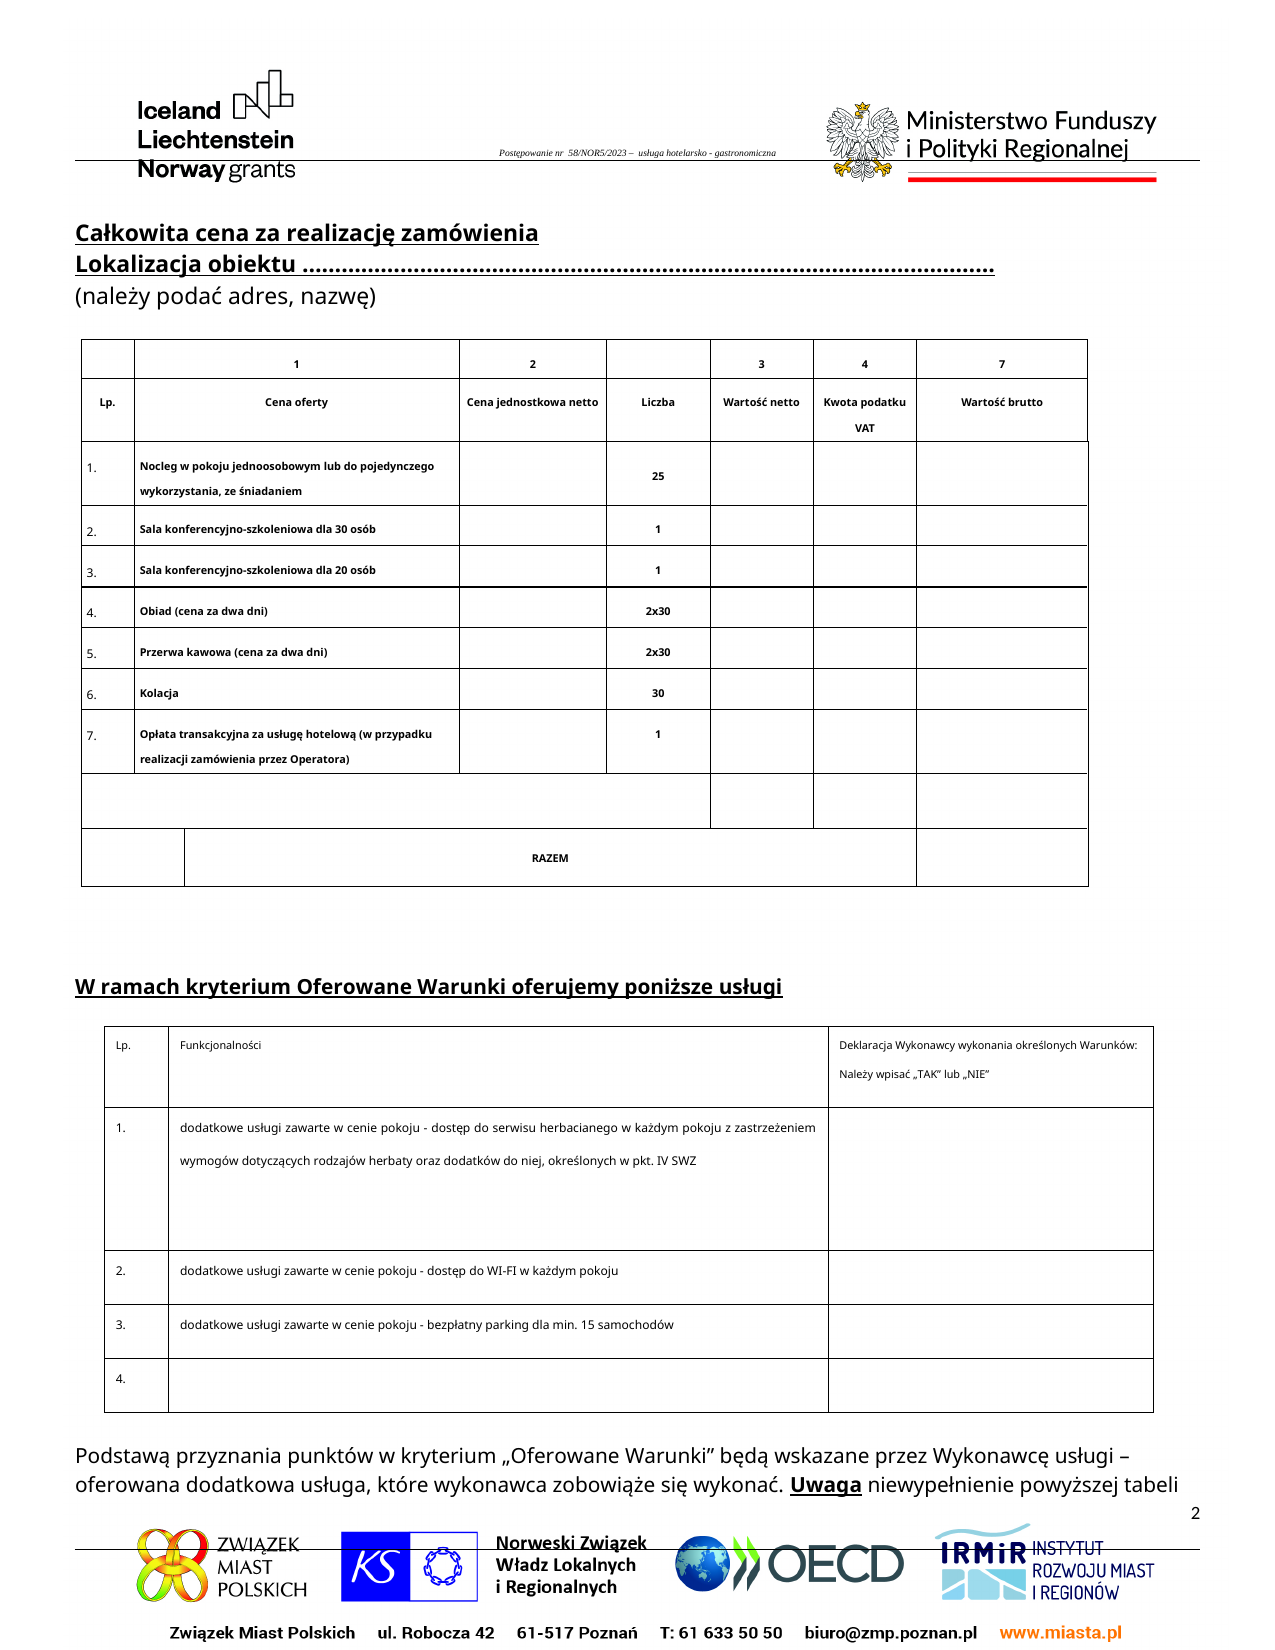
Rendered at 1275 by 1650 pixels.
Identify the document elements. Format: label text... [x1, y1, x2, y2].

table_cell dodatkowe usługi zawarte w cenie pokoju - dostęp do WI-FI w każdym pokoju [169, 1251, 828, 1304]
table_cell [711, 506, 813, 545]
table_cell [917, 627, 1088, 668]
table_cell Obiad (cena za dwa dni) [135, 588, 459, 627]
table_cell [917, 828, 1088, 886]
table_cell [460, 588, 606, 627]
table_cell [711, 546, 813, 586]
text Całkowita cena za realizację zamówienia [75, 217, 1200, 248]
table_cell [917, 586, 1088, 627]
table_header Lp. [105, 1027, 168, 1107]
text W ramach kryterium Oferowane Warunki oferujemy poniższe usługi [75, 972, 1200, 1001]
table_header 4 [814, 340, 916, 377]
table_cell [917, 709, 1088, 773]
table_cell Nocleg w pokoju jednoosobowym lub do pojedynczego wykorzystania, ze śniadaniem [135, 442, 459, 504]
table_cell [460, 506, 606, 545]
table_cell [711, 442, 813, 504]
table_cell Przerwa kawowa (cena za dwa dni) [135, 628, 459, 668]
table_cell Sala konferencyjno-szkoleniowa dla 30 osób [135, 506, 459, 545]
table_cell [814, 774, 916, 828]
table_cell 1. [82, 442, 134, 504]
table_cell [917, 545, 1088, 586]
table_cell [814, 628, 916, 668]
picture [62, 18, 1229, 1650]
table_cell 25 [607, 442, 710, 504]
table_cell 1 [607, 710, 710, 773]
table_cell dodatkowe usługi zawarte w cenie pokoju - dostęp do serwisu herbacianego w każdym pokoju z zastrzeżeniem wymogów dotyczących rodzajów herbaty oraz dodatków do niej, określonych w pkt. IV SWZ [169, 1108, 828, 1249]
table_cell 1. [105, 1108, 168, 1249]
table_cell [829, 1108, 1153, 1249]
table_header Deklaracja Wykonawcy wykonania określonych Warunków: Należy wpisać „TAK” lub „NIE” [829, 1027, 1153, 1107]
table_cell [917, 505, 1088, 545]
table_header [607, 340, 710, 377]
table_header [82, 340, 134, 377]
table_cell Opłata transakcyjna za usługę hotelową (w przypadku realizacji zamówienia przez Operatora) [135, 710, 459, 773]
table_cell dodatkowe usługi zawarte w cenie pokoju - bezpłatny parking dla min. 15 samochodów [169, 1305, 828, 1358]
table_cell [82, 829, 184, 886]
text Lokalizacja obiektu ………………………………………………………………………………….………… [75, 248, 1200, 280]
table_cell [711, 710, 813, 773]
table_cell 30 [607, 669, 710, 709]
table_header 3 [711, 340, 813, 377]
table_cell [814, 669, 916, 709]
table_cell Wartość brutto [917, 379, 1087, 441]
table_cell 6. [82, 669, 134, 709]
table_cell 7. [82, 710, 134, 773]
table_cell [169, 1359, 828, 1412]
table_cell 3. [105, 1305, 168, 1358]
table_cell [460, 442, 606, 504]
table_cell [829, 1359, 1153, 1412]
table_cell 2x30 [607, 628, 710, 668]
table_cell [814, 588, 916, 627]
table_cell Kolacja [135, 669, 459, 709]
table_cell Sala konferencyjno-szkoleniowa dla 20 osób [135, 546, 459, 586]
table_cell 2. [105, 1251, 168, 1304]
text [75, 1442, 1200, 1498]
table_cell RAZEM [185, 829, 916, 886]
table_cell [917, 668, 1088, 709]
table_cell 3. [82, 546, 134, 586]
table_cell [917, 773, 1088, 828]
table_cell Lp. [82, 379, 134, 441]
table_cell 1 [607, 506, 710, 545]
table_cell 5. [82, 628, 134, 668]
table_cell Cena jednostkowa netto [460, 379, 606, 441]
table_cell [917, 442, 1088, 504]
table_cell [460, 669, 606, 709]
table_header 2 [460, 340, 606, 377]
table_header Funkcjonalności [169, 1027, 828, 1107]
table_cell 4. [82, 588, 134, 627]
table_cell [711, 588, 813, 627]
table_cell [829, 1305, 1153, 1358]
table_cell [711, 669, 813, 709]
table_cell Liczba [607, 379, 710, 441]
table_cell [814, 546, 916, 586]
table_cell Kwota podatku VAT [814, 379, 916, 441]
table_cell [711, 628, 813, 668]
table_cell [82, 774, 710, 828]
text (należy podać adres, nazwę) [75, 280, 1200, 311]
table_cell Wartość netto [711, 379, 813, 441]
table_cell 4. [105, 1359, 168, 1412]
table_cell 1 [607, 546, 710, 586]
table_cell [814, 442, 916, 504]
table_cell Cena oferty [135, 379, 459, 441]
table_cell [711, 774, 813, 828]
table_cell [814, 506, 916, 545]
table_cell [814, 710, 916, 773]
table_cell [460, 546, 606, 586]
table_header 1 [135, 340, 459, 377]
table_cell [829, 1251, 1153, 1304]
table_cell [460, 628, 606, 668]
table_cell [460, 710, 606, 773]
table_cell 2. [82, 506, 134, 545]
table_cell 2x30 [607, 588, 710, 627]
table_header 7 [917, 340, 1087, 377]
